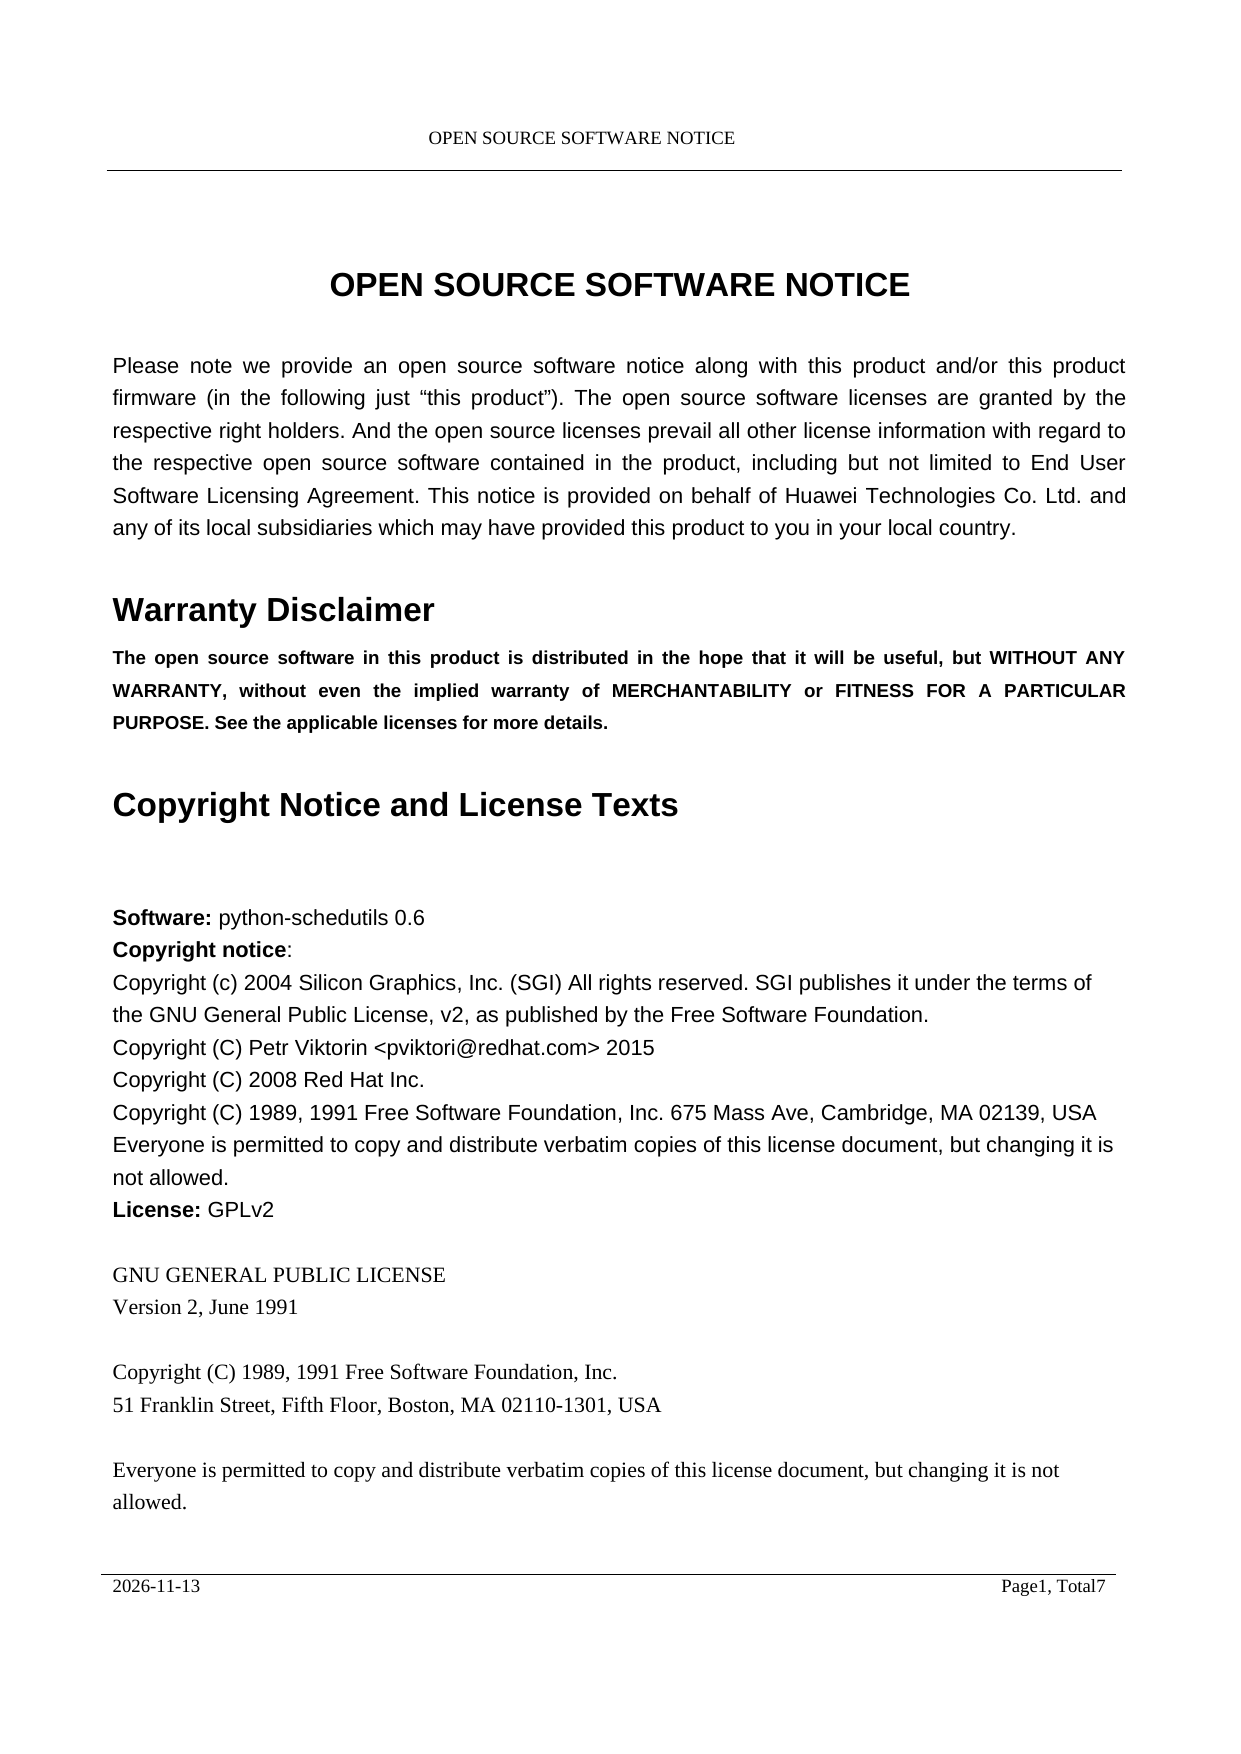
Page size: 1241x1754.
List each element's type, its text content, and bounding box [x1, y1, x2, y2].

text Please note we provide an open source software notice along with this product and/or this product firmware (in the following just “this product”). The open source software licenses are granted by the respective right holders. And the open source licenses prevail all other license information with regard to the respective open source software contained in the product, including but not limited to End User Software Licensing Agreement. This notice is provided on behalf of Huawei Technologies Co. Ltd. and any of its local subsidiaries which may have provided this product to you in your local country. [112, 349, 1128, 544]
text Warranty Disclaimer [112, 576, 1128, 641]
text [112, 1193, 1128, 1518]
text Copyright (C) 1989, 1991 Free Software Foundation, Inc. 675 Mass Ave, Cambridge, MA 02139, USA Everyone is permitted to copy and distribute verbatim copies of this license document, but changing it is not allowed. [112, 1096, 1128, 1193]
text Copyright Notice and License Texts [112, 771, 1128, 836]
text Copyright (c) 2004 Silicon Graphics, Inc. (SGI) All rights reserved. SGI publishes it under the terms of the GNU General Public License, v2, as published by the Free Software Foundation. [112, 966, 1128, 1031]
text Copyright (C) 2008 Red Hat Inc. [112, 1063, 1128, 1096]
text OPEN SOURCE SOFTWARE NOTICE [112, 251, 1128, 316]
text The open source software in this product is distributed in the hope that it will be useful, but WITHOUT ANY WARRANTY, without even the implied warranty of MERCHANTABILITY or FITNESS FOR A PARTICULAR PURPOSE. See the applicable licenses for more details. [112, 641, 1128, 739]
text Software: python-schedutils 0.6 [112, 901, 1128, 933]
text Copyright notice: [112, 933, 1128, 966]
text Copyright (C) Petr Viktorin <pviktori@redhat.com> 2015 [112, 1031, 1128, 1063]
